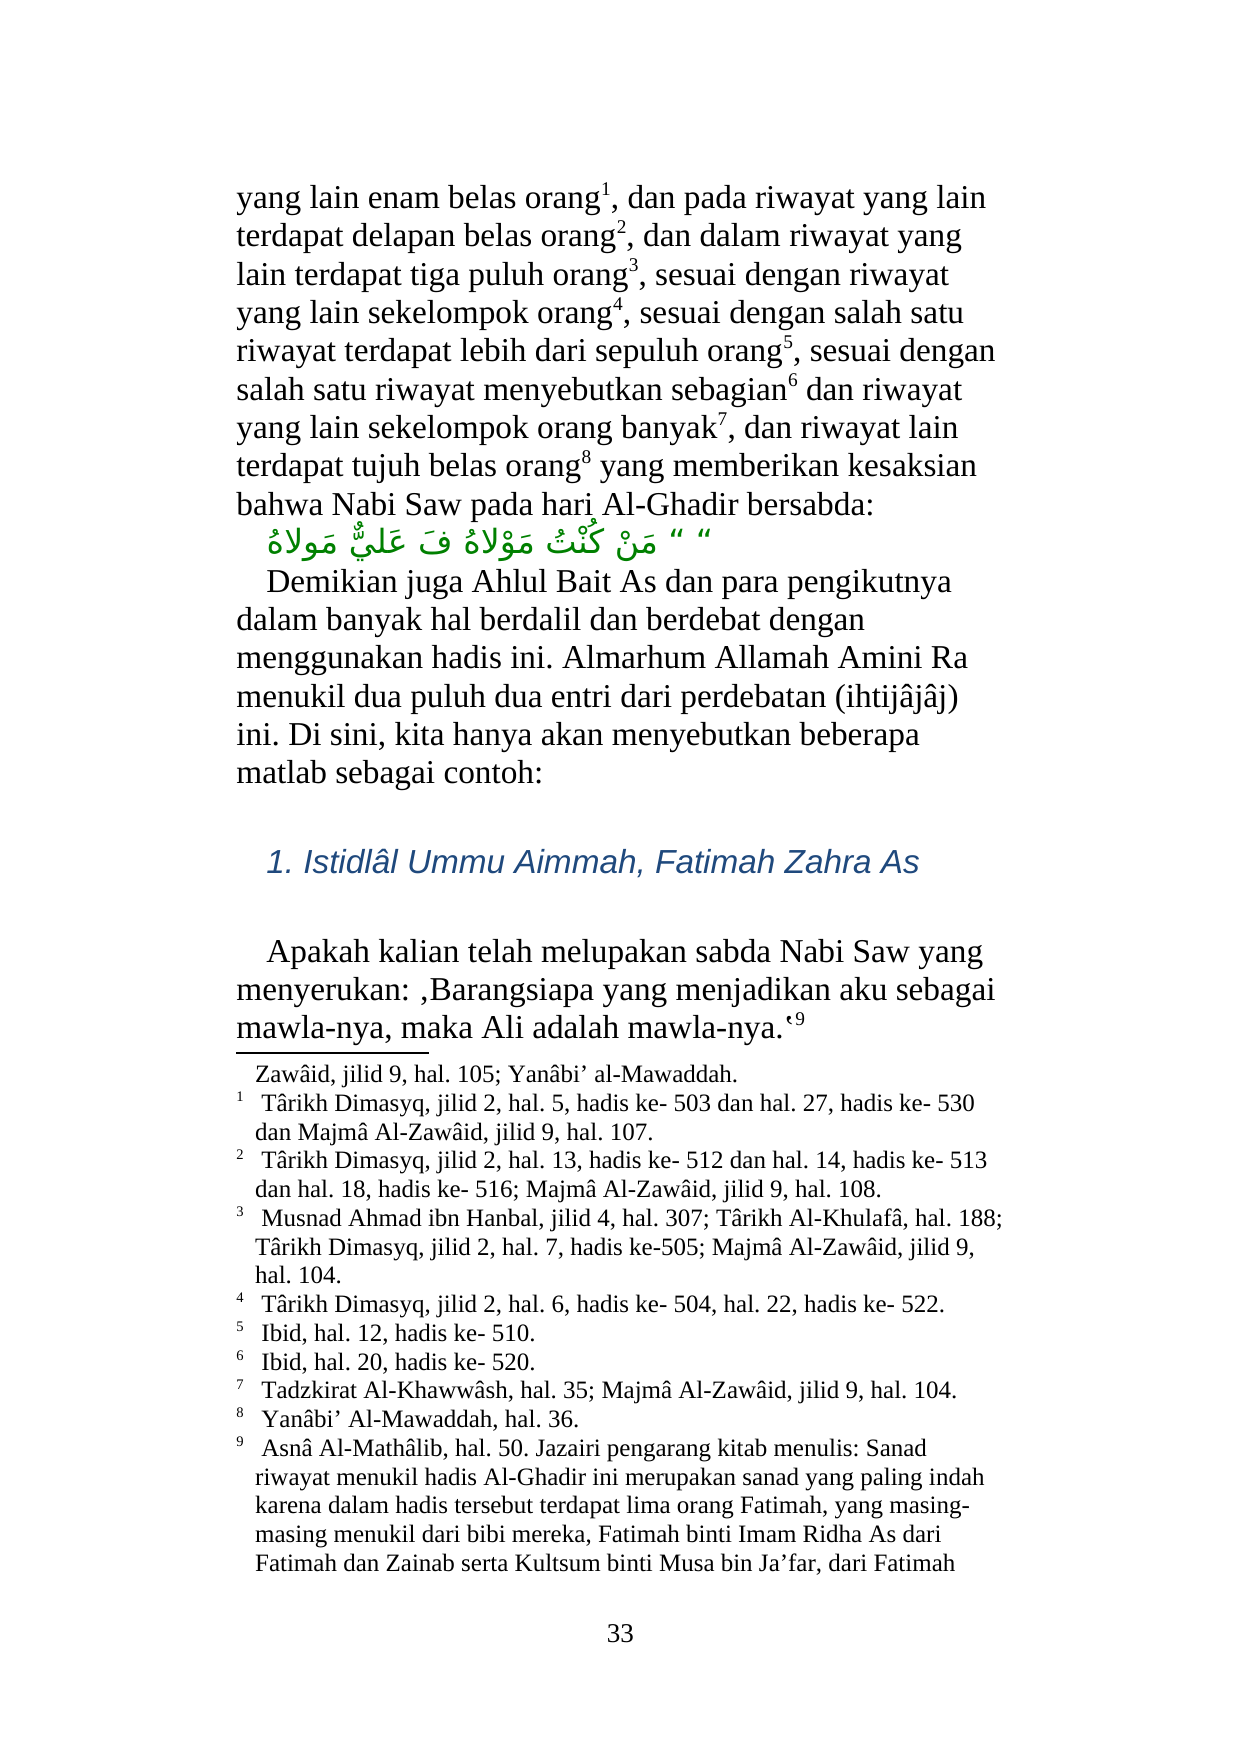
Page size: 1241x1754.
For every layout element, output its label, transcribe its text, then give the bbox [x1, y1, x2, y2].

text Tanpa prediksi dan persiapan pendahuluan Amirul Mukminin As meminta kesaksian dari mereka. Jumlah orang-orang yang memberikan kesaksian ini layak untuk diperhatikan. Orang-orang yang memberikan kesaksian cukup banyak dan membenarkan perkataan Imam Ali As. Jumlah saksi yang disebutkan dalam riwayat beragam. Menurut sebagian riwayat terdapat lima atau enam orang, sebagian riwayat melaporkan terdapat sembilan orang, riwayat yang lain menyebutkan dua belas orang, riwayat yang lain menukil dua belas orang ahli Badar (orang-orang yang ikut perang Badar, -AK), riwayat yang lain terdapat tiga belas orang, dan riwayat yang lain enam belas orang, dan pada riwayat yang lain terdapat delapan belas orang, dan dalam riwayat yang lain terdapat tiga puluh orang, sesuai dengan riwayat yang lain sekelompok orang, sesuai dengan salah satu riwayat terdapat lebih dari sepuluh orang, sesuai dengan salah satu riwayat menyebutkan sebagian dan riwayat yang lain sekelompok orang banyak, dan riwayat lain terdapat tujuh belas orang yang memberikan kesaksian bahwa Nabi Saw pada hari Al-Ghadir bersabda: [236, 177, 1004, 522]
text Demikian juga Ahlul Bait As dan para pengikutnya dalam banyak hal berdalil dan berdebat dengan menggunakan hadis ini. Almarhum Allamah Amini Ra menukil dua puluh dua entri dari perdebatan (ihtijâjâj) ini. Di sini, kita hanya akan menyebutkan beberapa matlab sebagai contoh: [236, 561, 1004, 791]
subtitle 1. Istidlâl Ummu Aimmah, Fatimah Zahra As [236, 842, 1004, 880]
text مَنْ كُنْتُ مَوْلاهُ فَ عَليٌّ مَولاهُ “ “ [236, 522, 1004, 561]
text Apakah kalian telah melupakan sabda Nabi Saw yang menyerukan: ‚Barangsiapa yang menjadikan aku sebagai mawla-nya, maka Ali adalah mawla-nya.‛ [236, 931, 1004, 1046]
